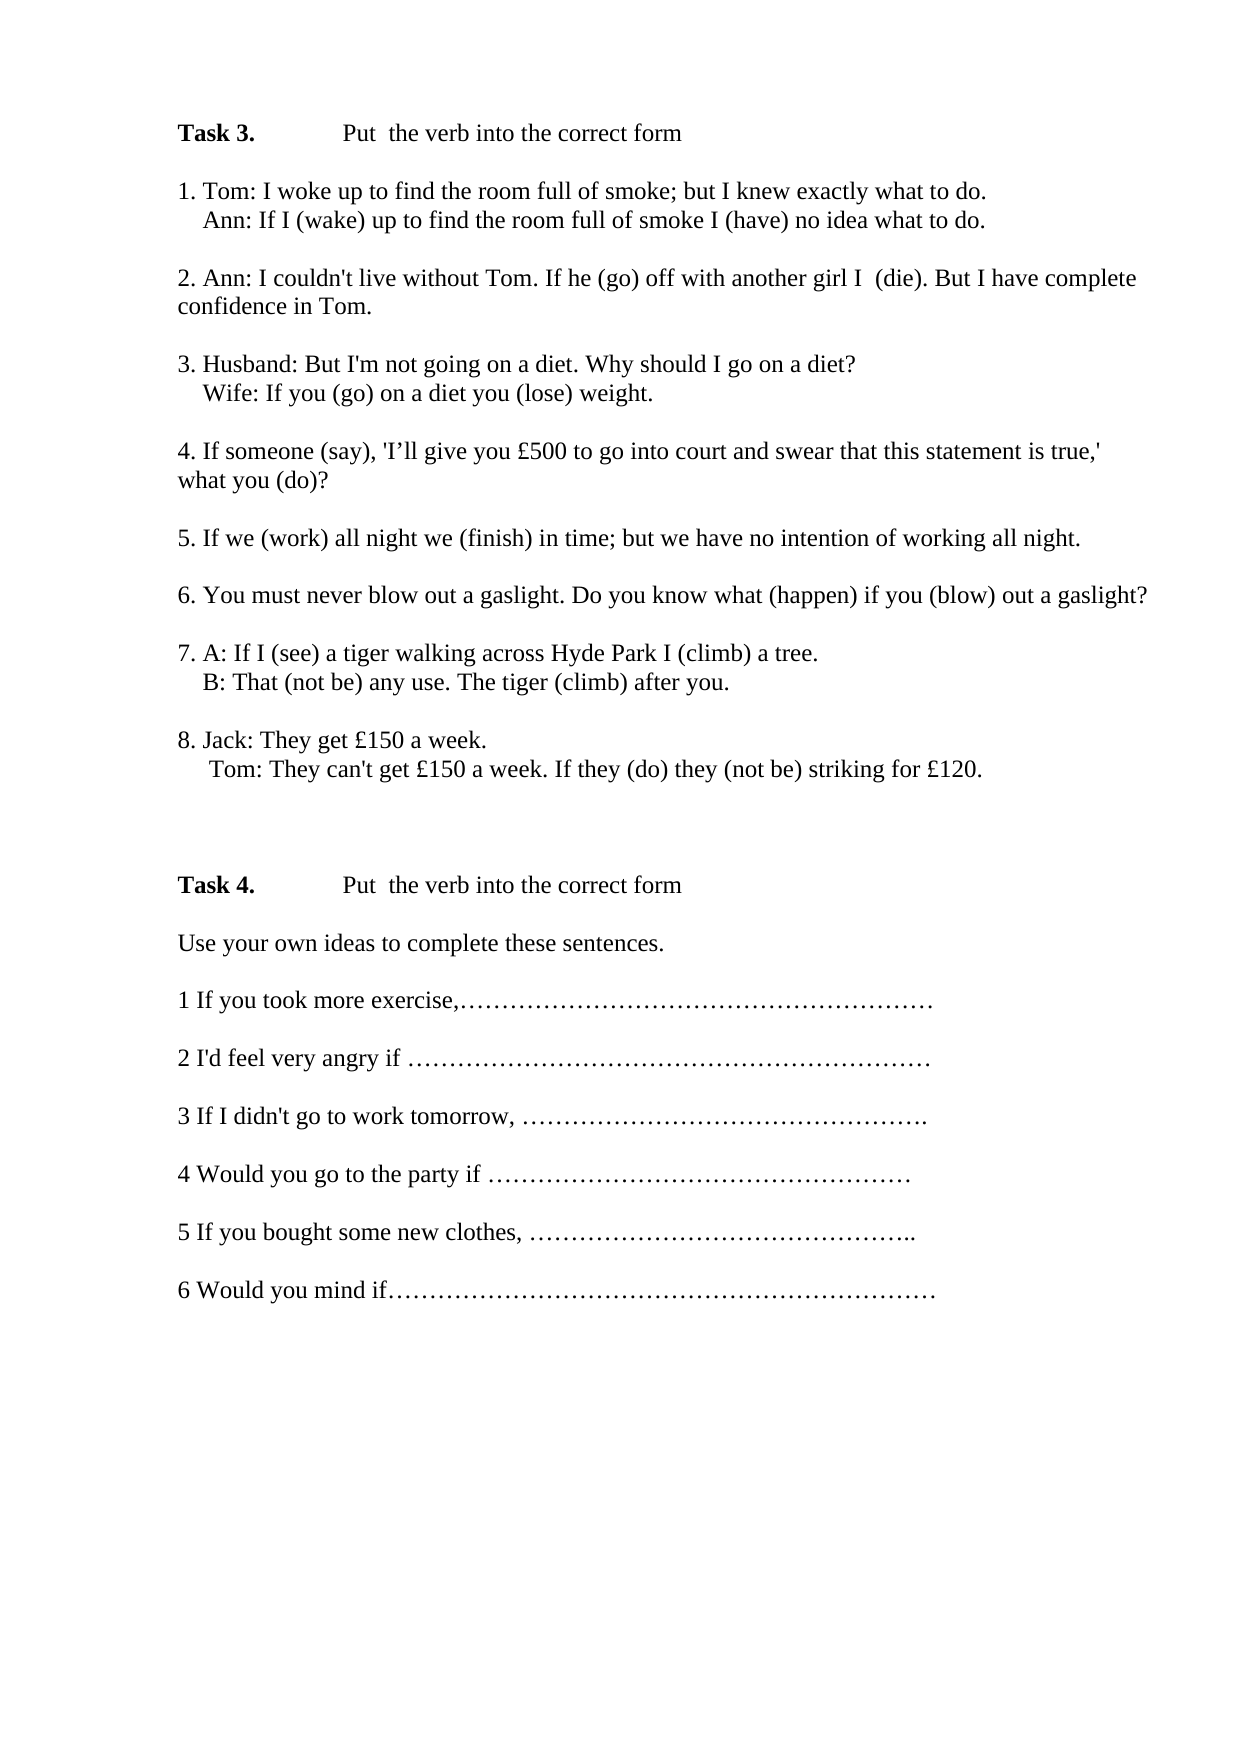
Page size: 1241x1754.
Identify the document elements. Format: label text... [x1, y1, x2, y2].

text Task 3. Put the verb into the correct form [177, 118, 1152, 147]
text 5 If you bought some new clothes, ……………………………………….. [177, 1217, 1152, 1246]
text 4 Would you go to the party if …………………………………………… [177, 1159, 1152, 1188]
text 1 If you took more exercise,………………………………………………… [177, 986, 1152, 1014]
text 5. If we (work) all night we (finish) in time; but we have no intention of working all night. [177, 523, 1152, 551]
text Use your own ideas to complete these sentences. [177, 928, 1152, 956]
text Task 4. Put the verb into the correct form [177, 870, 1152, 898]
text 7. A: If I (see) a tiger walking across Hyde Park I (climb) a tree. B: That (not be) any use. The tiger (climb) after you. [177, 638, 1152, 696]
text 3. Husband: But I'm not going on a diet. Why should I go on a diet? Wife: If you (go) on a diet you (lose) weight. [177, 349, 1152, 407]
text 1. Tom: I woke up to find the room full of smoke; but I knew exactly what to do. Ann: If I (wake) up to find the room full of smoke I (have) no idea what to do. [177, 176, 1152, 233]
text 2. Ann: I couldn't live without Tom. If he (go) off with another girl I (die). But I have complete confidence in Tom. [177, 263, 1152, 320]
text 8. Jack: They get £150 a week. Tom: They can't get £150 a week. If they (do) they (not be) striking for £120. [177, 725, 1152, 783]
text 3 If I didn't go to work tomorrow, …………………………………………. [177, 1101, 1152, 1130]
text 6 Would you mind if………………………………………………………… [177, 1275, 1152, 1304]
text 4. If someone (say), 'I’ll give you £500 to go into court and swear that this statement is true,' what you (do)? [177, 436, 1152, 493]
text 2 I'd feel very angry if ……………………………………………………… [177, 1043, 1152, 1072]
text 6. You must never blow out a gaslight. Do you know what (happen) if you (blow) out a gaslight? [177, 581, 1152, 609]
